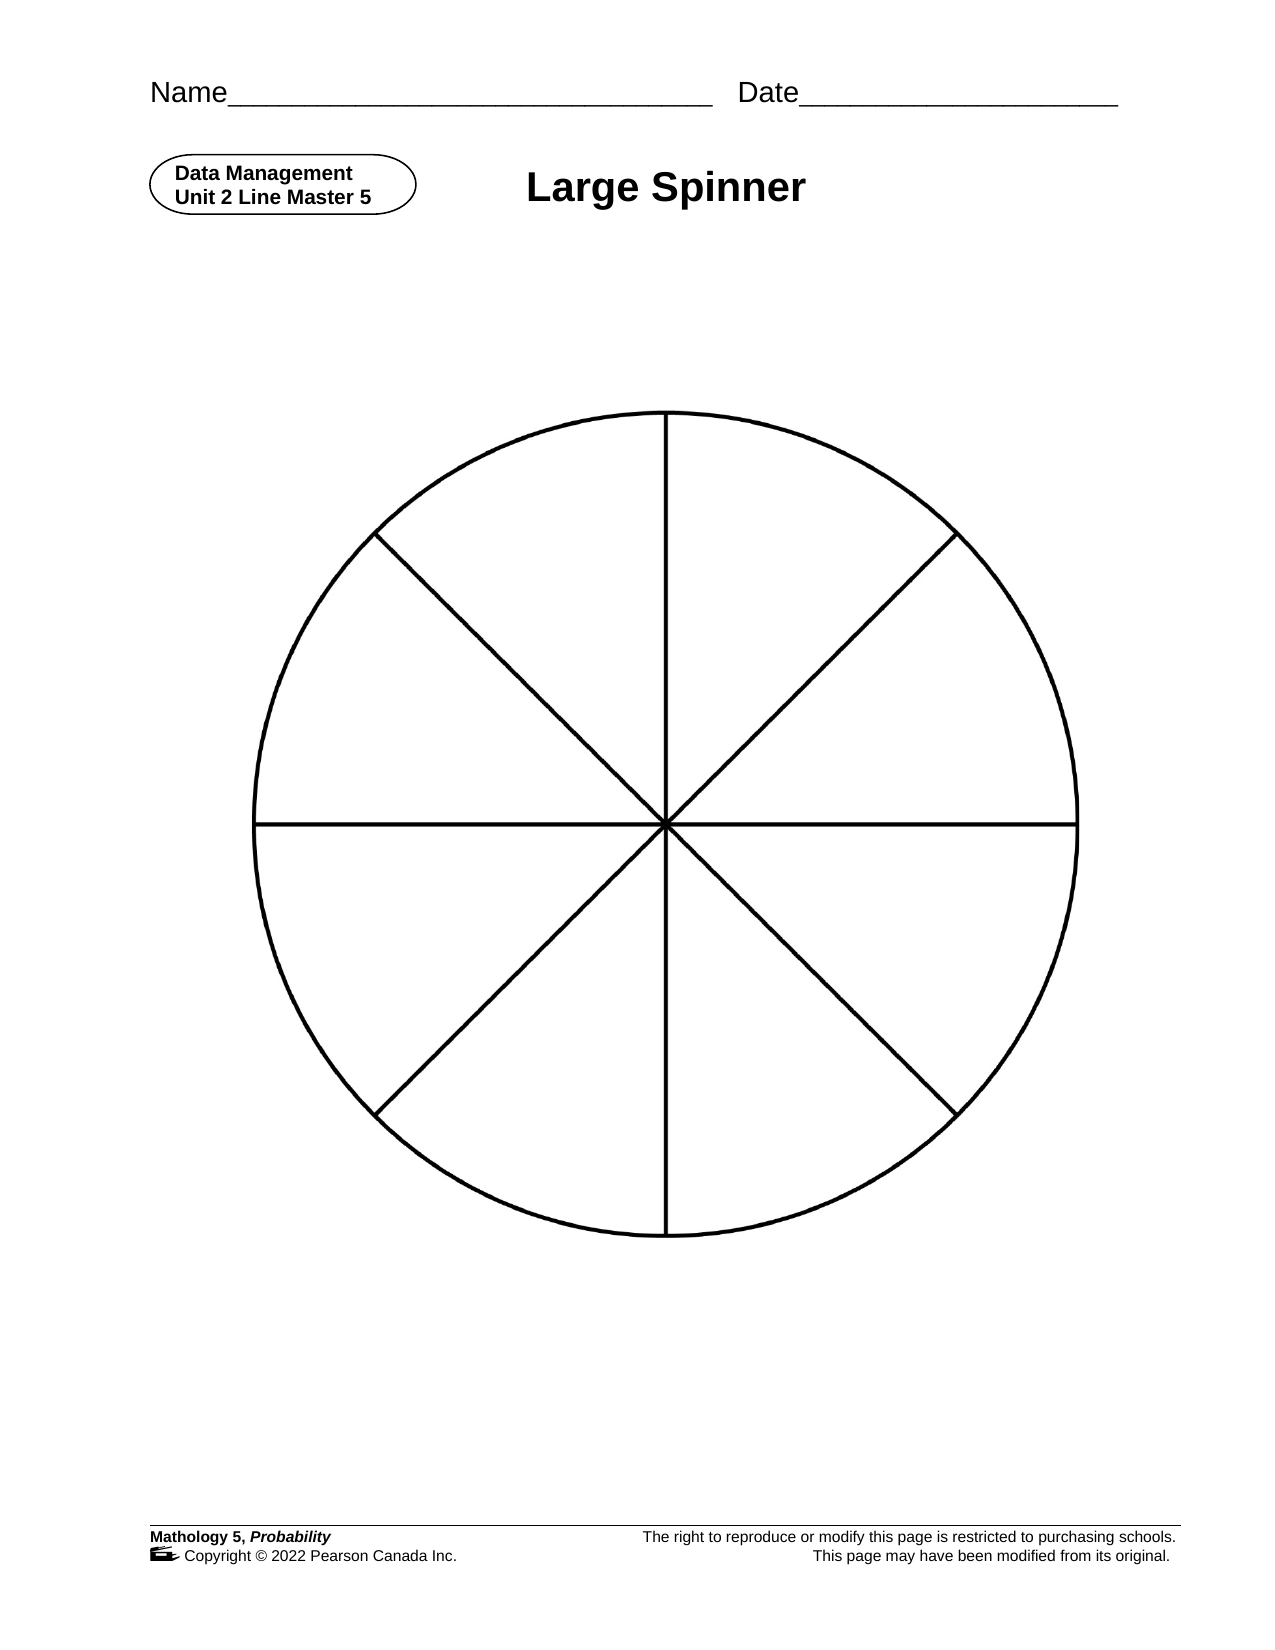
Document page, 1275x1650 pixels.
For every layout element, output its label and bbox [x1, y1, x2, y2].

picture [251, 410, 1080, 1238]
picture [150, 1546, 180, 1561]
